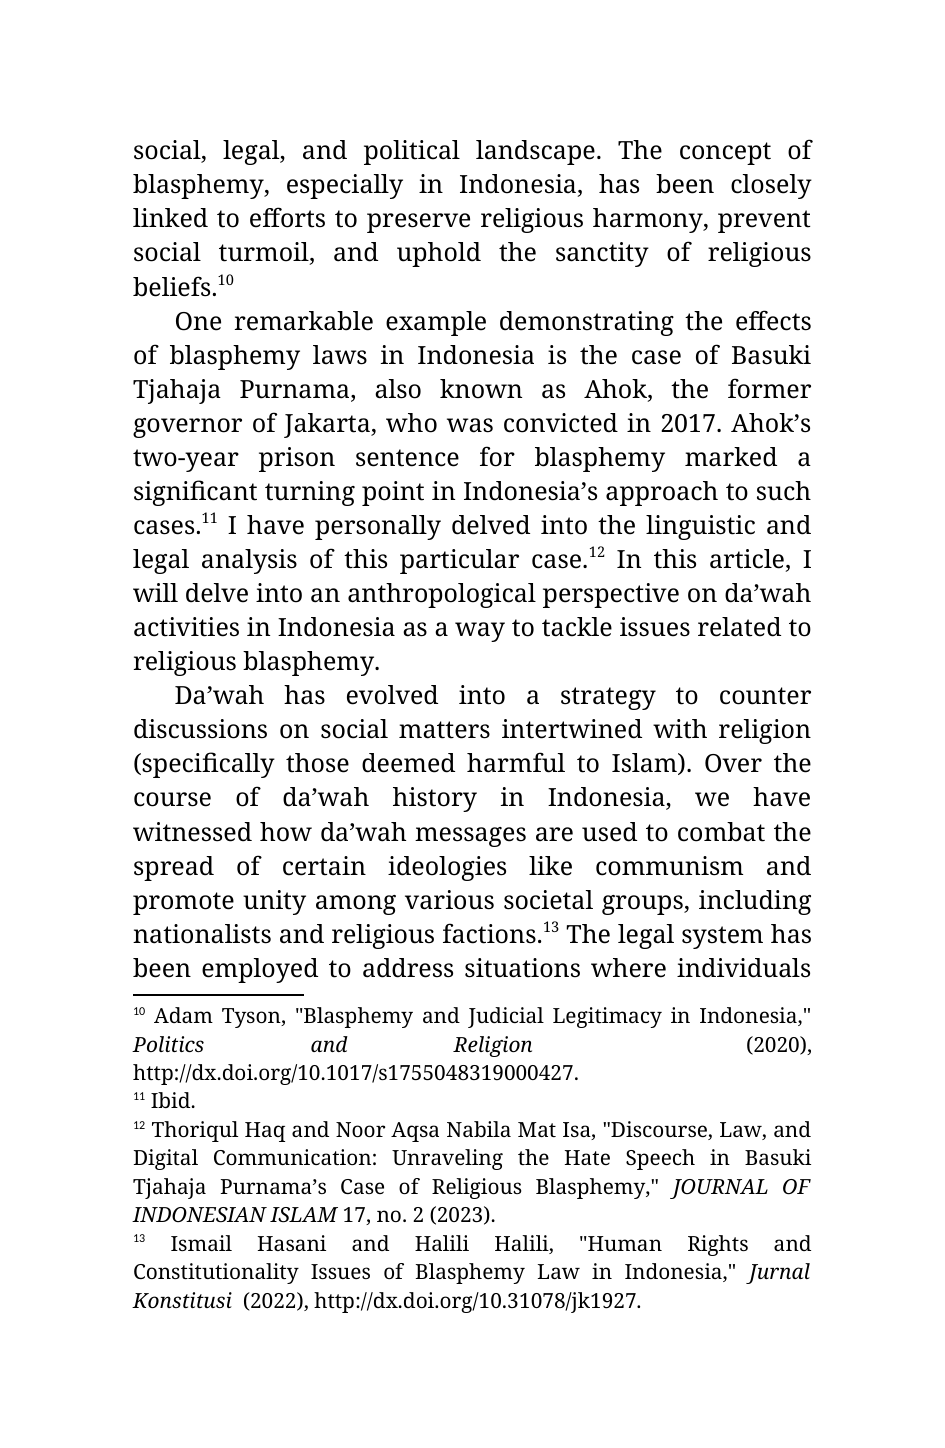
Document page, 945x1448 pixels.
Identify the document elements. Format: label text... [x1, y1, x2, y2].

text An issue that consistently attracts attention in digital media is religious blasphemy. Within the Indonesian context, religious blasphemy has been a controversial topic with significant consequences for the nation’s social, legal, and political landscape. The concept of blasphemy, especially in Indonesia, has been closely linked to efforts to preserve religious harmony, prevent social turmoil, and uphold the sanctity of religious beliefs. [133, 133, 812, 303]
text One remarkable example demonstrating the effects of blasphemy laws in Indonesia is the case of Basuki Tjahaja Purnama, also known as Ahok, the former governor of Jakarta, who was convicted in 2017. Ahok’s two-year prison sentence for blasphemy marked a significant turning point in Indonesia’s approach to such cases. I have personally delved into the linguistic and legal analysis of this particular case. In this article, I will delve into an anthropological perspective on da’wah activities in Indonesia as a way to tackle issues related to religious blasphemy. [133, 303, 812, 678]
text Da’wah has evolved into a strategy to counter discussions on social matters intertwined with religion (specifically those deemed harmful to Islam). Over the course of da’wah history in Indonesia, we have witnessed how da’wah messages are used to combat the spread of certain ideologies like communism and promote unity among various societal groups, including nationalists and religious factions. The legal system has been employed to address situations where individuals are accused of insulting or disrespecting religious beliefs, often resulting in legal actions and, at times, imprisonment. [133, 678, 812, 984]
